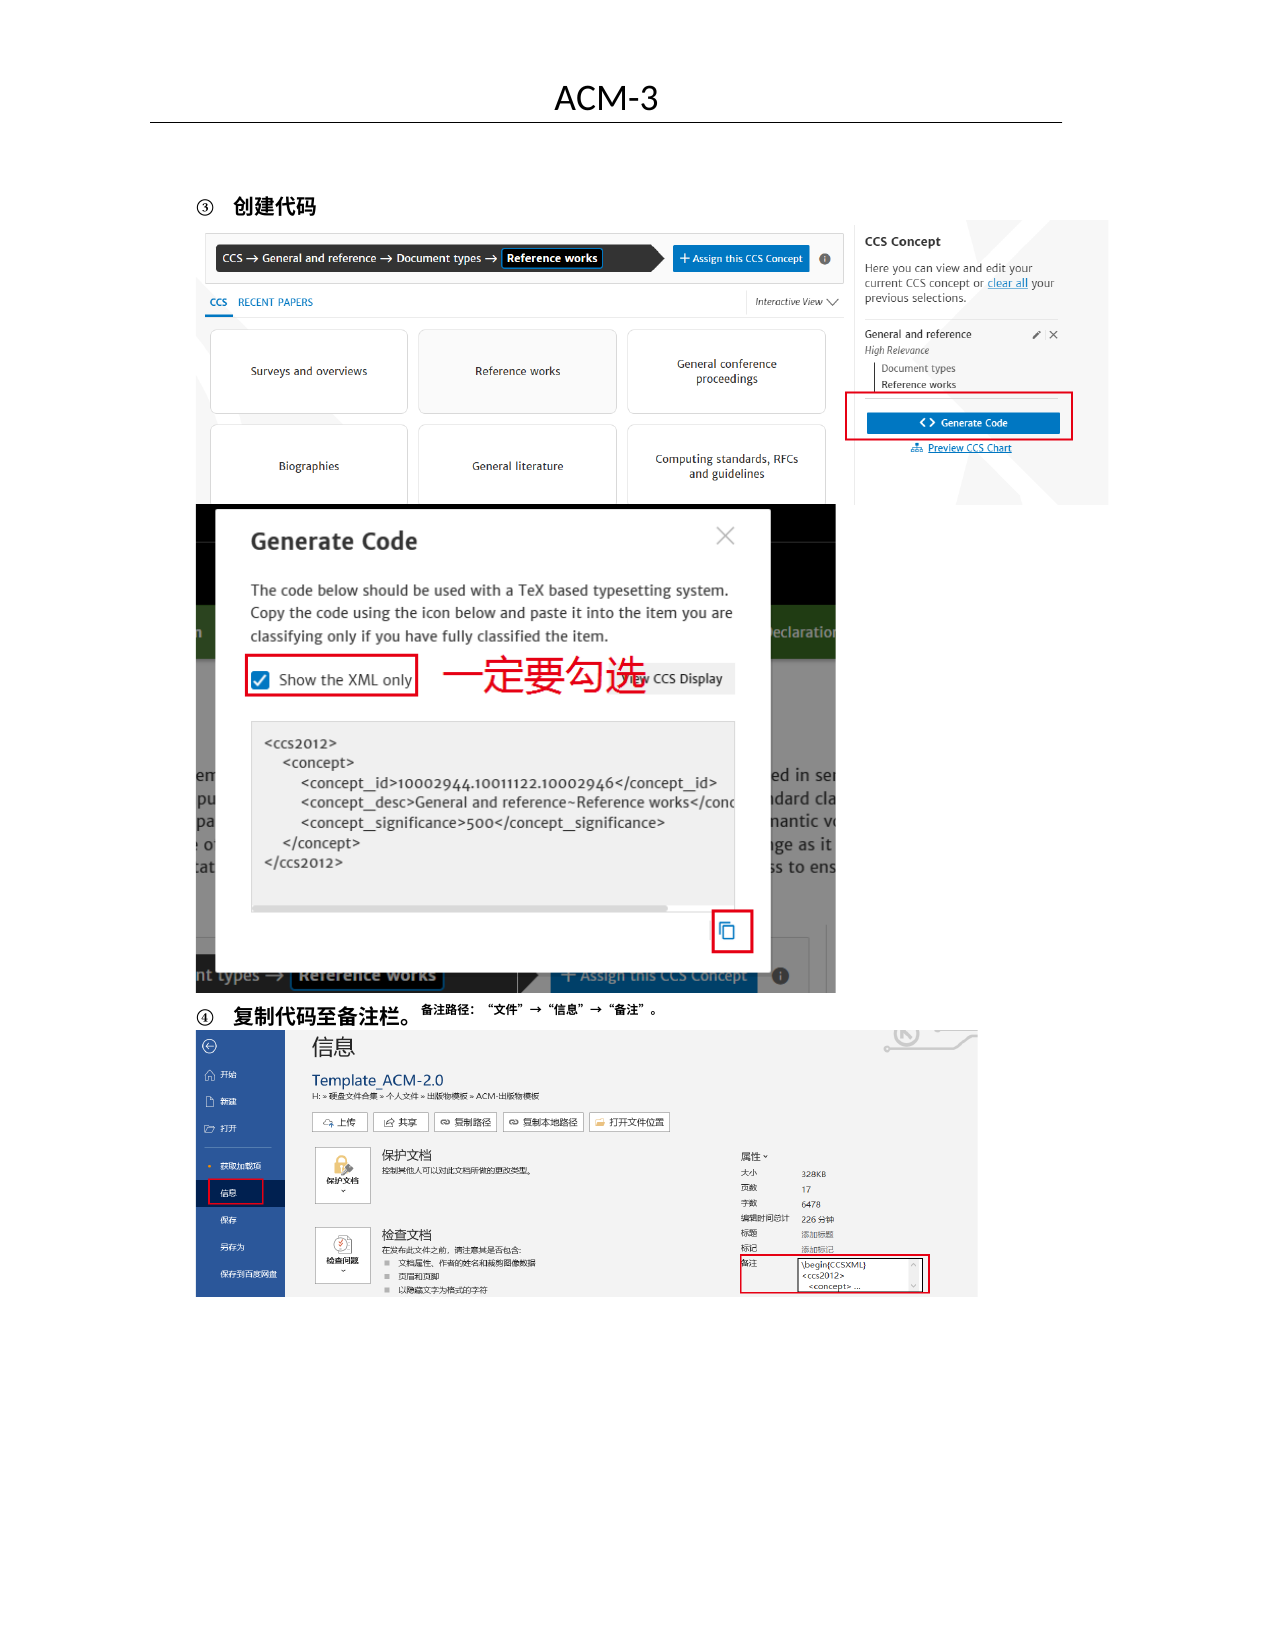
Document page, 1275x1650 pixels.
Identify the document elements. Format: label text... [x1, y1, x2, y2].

picture [195, 220, 1109, 993]
title 创建代码 [196, 183, 1062, 220]
picture [195, 1030, 978, 1297]
title 复制代码至备注栏。备注路径：“文件”→“信息”→“备注”。 [196, 993, 1062, 1030]
